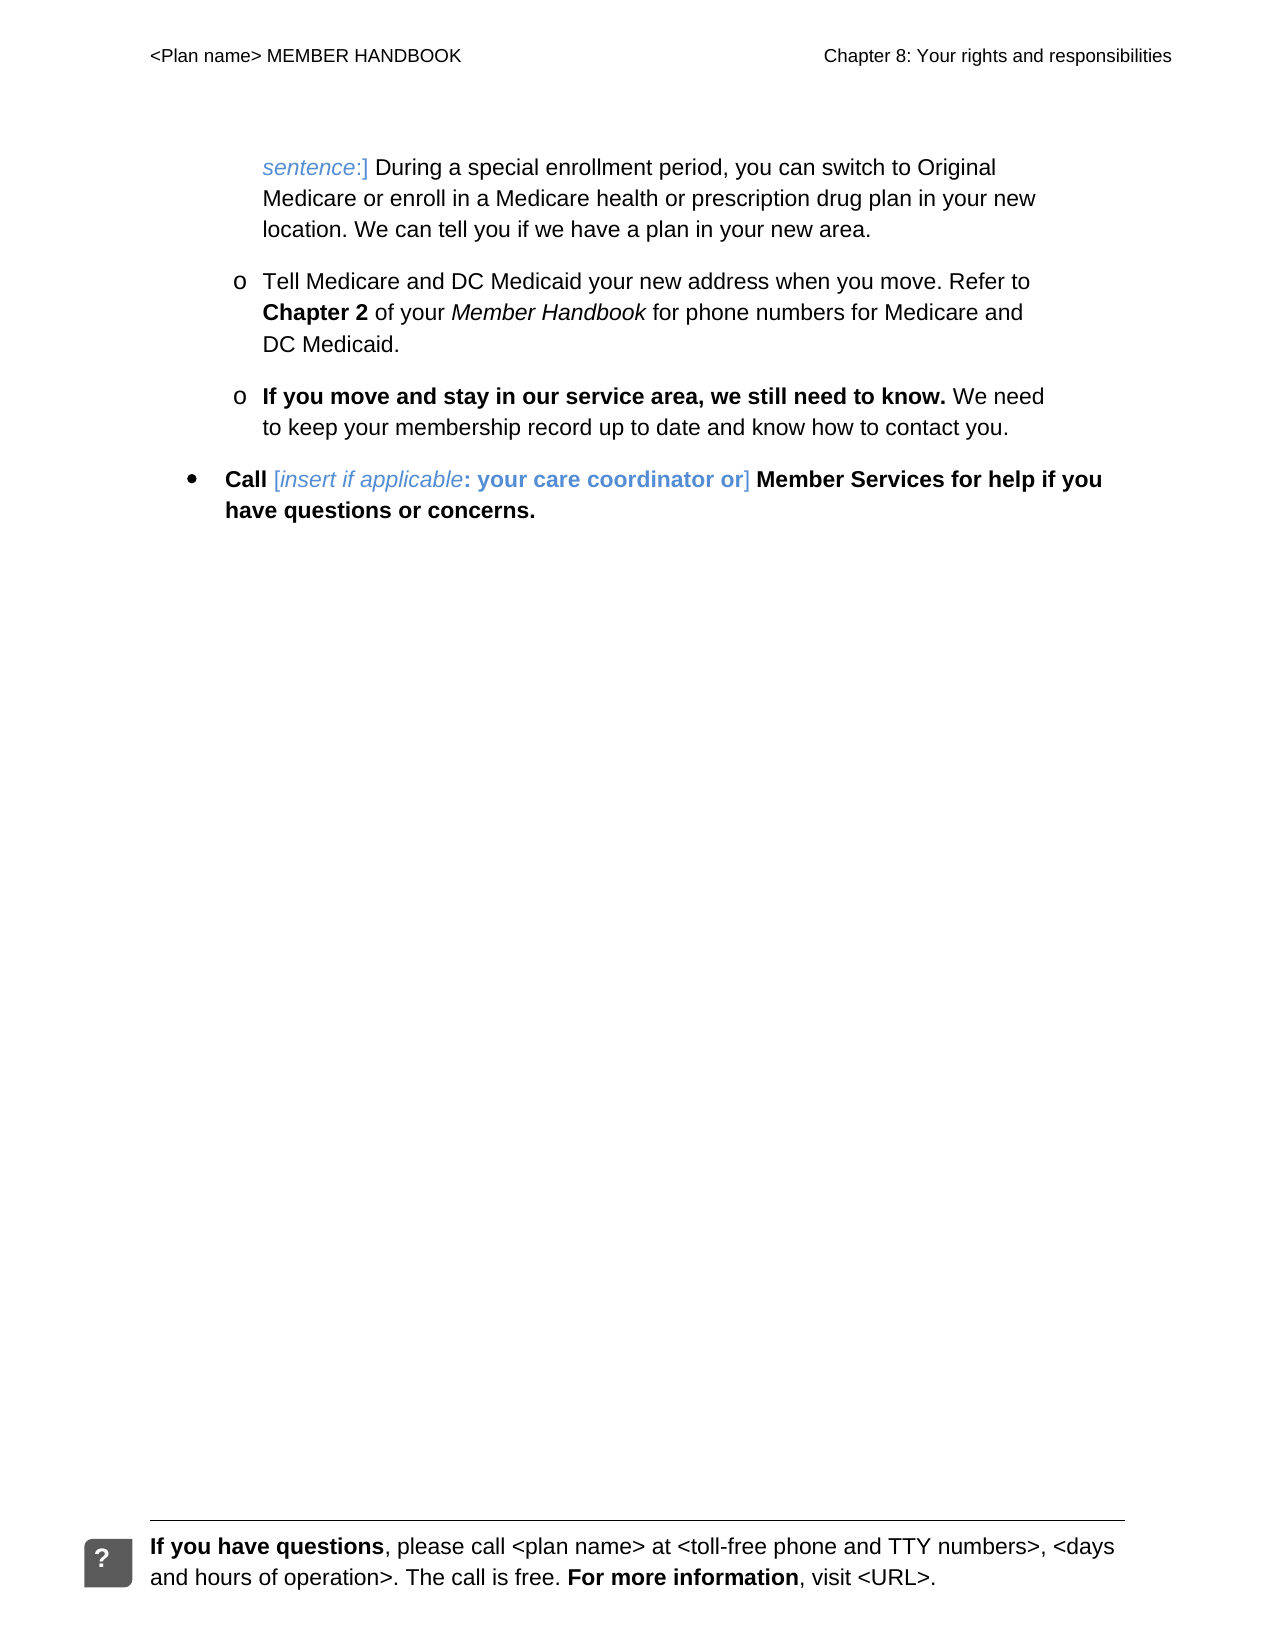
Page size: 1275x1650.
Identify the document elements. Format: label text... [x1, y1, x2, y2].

text Call [insert if applicable: your care coordinator or] Member Services for help if you have questions or concerns. [187, 462, 1125, 525]
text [232, 150, 1050, 244]
text If you move and stay in our service area, we still need to know. We need to keep your membership record up to date and know how to contact you. [232, 379, 1050, 442]
text Tell Medicare and DC Medicaid your new address when you move. Refer to Chapter 2 of your Member Handbook for phone numbers for Medicare and DC Medicaid. [232, 264, 1050, 358]
